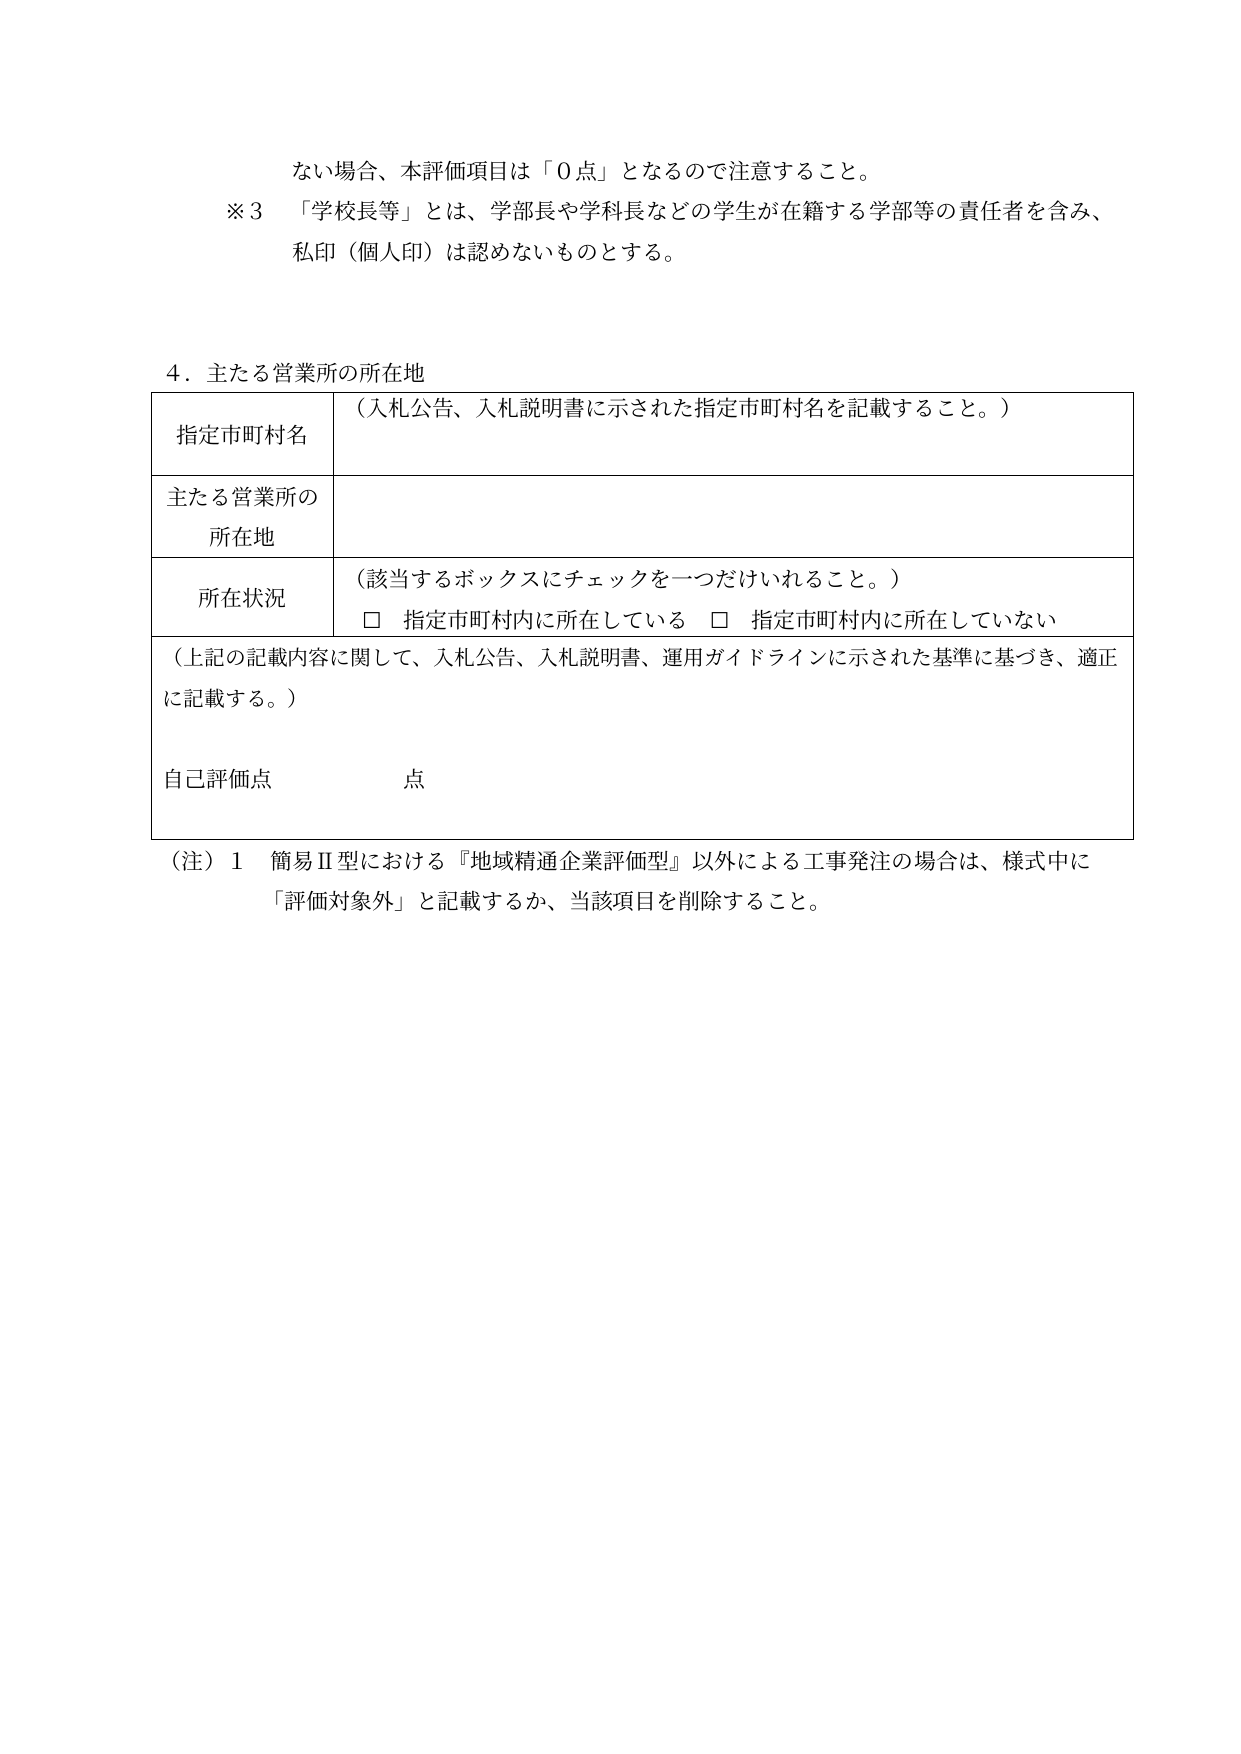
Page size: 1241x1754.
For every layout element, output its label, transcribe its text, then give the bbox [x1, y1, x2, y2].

text （注）１ 簡易Ⅱ型における『地域精通企業評価型』以外による工事発注の場合は、様式中に「評価対象外」と記載するか、当該項目を削除すること。 [159, 840, 1092, 921]
table_cell [334, 476, 1133, 557]
table_cell 所在状況 [152, 558, 333, 636]
table_cell （上記の記載内容に関して、入札公告、入札説明書、運用ガイドラインに示された基準に基づき、適正に記載する。） 自己評価点 点 [152, 637, 1133, 839]
table_cell 指定市町村名 [152, 393, 333, 475]
table_cell （入札公告、入札説明書に示された指定市町村名を記載すること。） [334, 393, 1133, 475]
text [225, 150, 1092, 190]
text ※３ 「学校長等」とは、学部長や学科長などの学生が在籍する学部等の責任者を含み、私印（個人印）は認めないものとする。 [226, 190, 1092, 271]
table_header ４．主たる営業所の所在地 [151, 352, 1133, 392]
table_cell （該当するボックスにチェックを一つだけいれること。） 指定市町村内に所在している 指定市町村内に所在していない [334, 558, 1133, 636]
table_cell 主たる営業所の 所在地 [152, 476, 333, 557]
